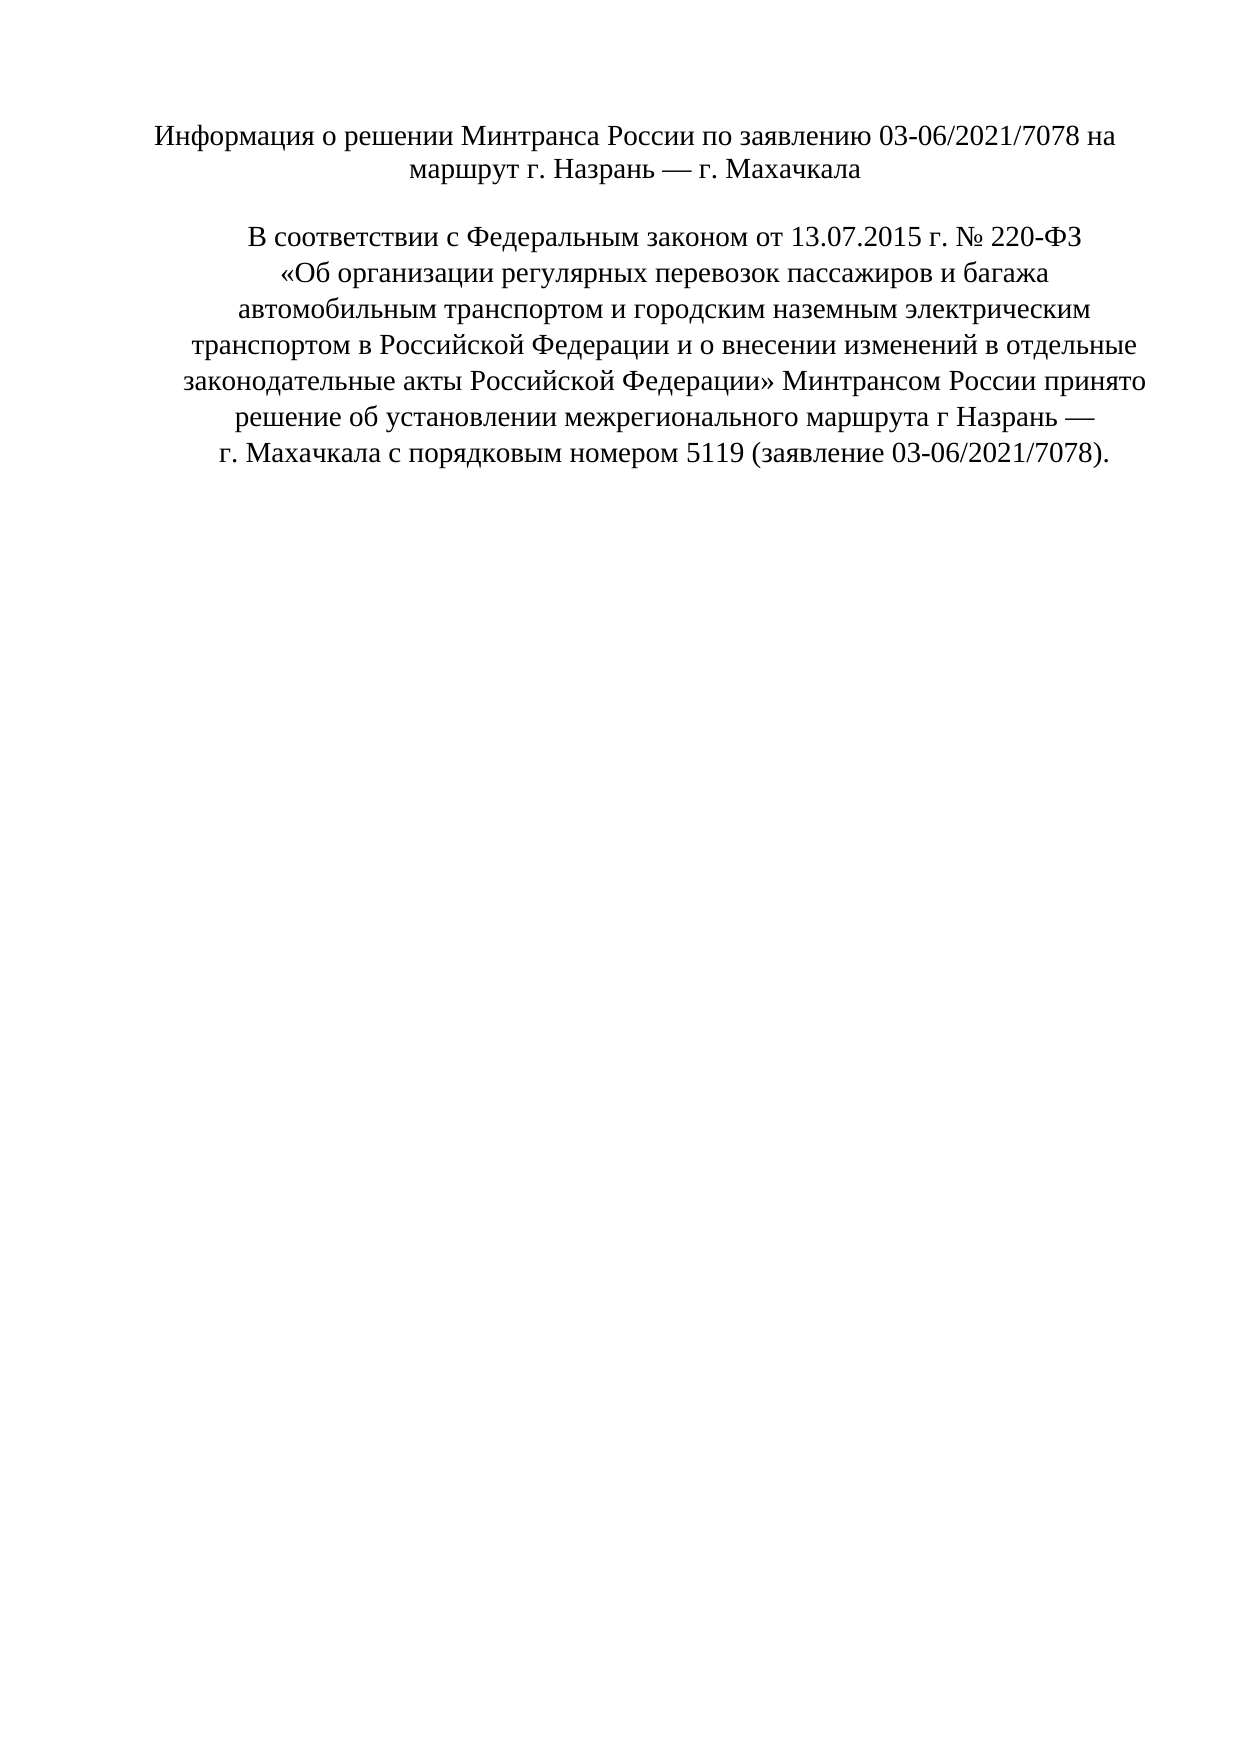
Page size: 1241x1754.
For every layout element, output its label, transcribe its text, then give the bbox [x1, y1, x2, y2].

text В соответствии с Федеральным законом от 13.07.2015 г. № 220-ФЗ «Об организации регулярных перевозок пассажиров и багажа автомобильным транспортом и городским наземным электрическим транспортом в Российской Федерации и о внесении изменений в отдельные законодательные акты Российской Федерации» Минтрансом России принято решение об установлении межрегионального маршрута г Назрань — г. Махачкала с порядковым номером 5119 (заявление 03-06/2021/7078). [177, 219, 1152, 469]
text Информация о решении Минтранса России по заявлению 03-06/2021/7078 на маршрут г. Назрань — г. Махачкала [118, 118, 1152, 185]
